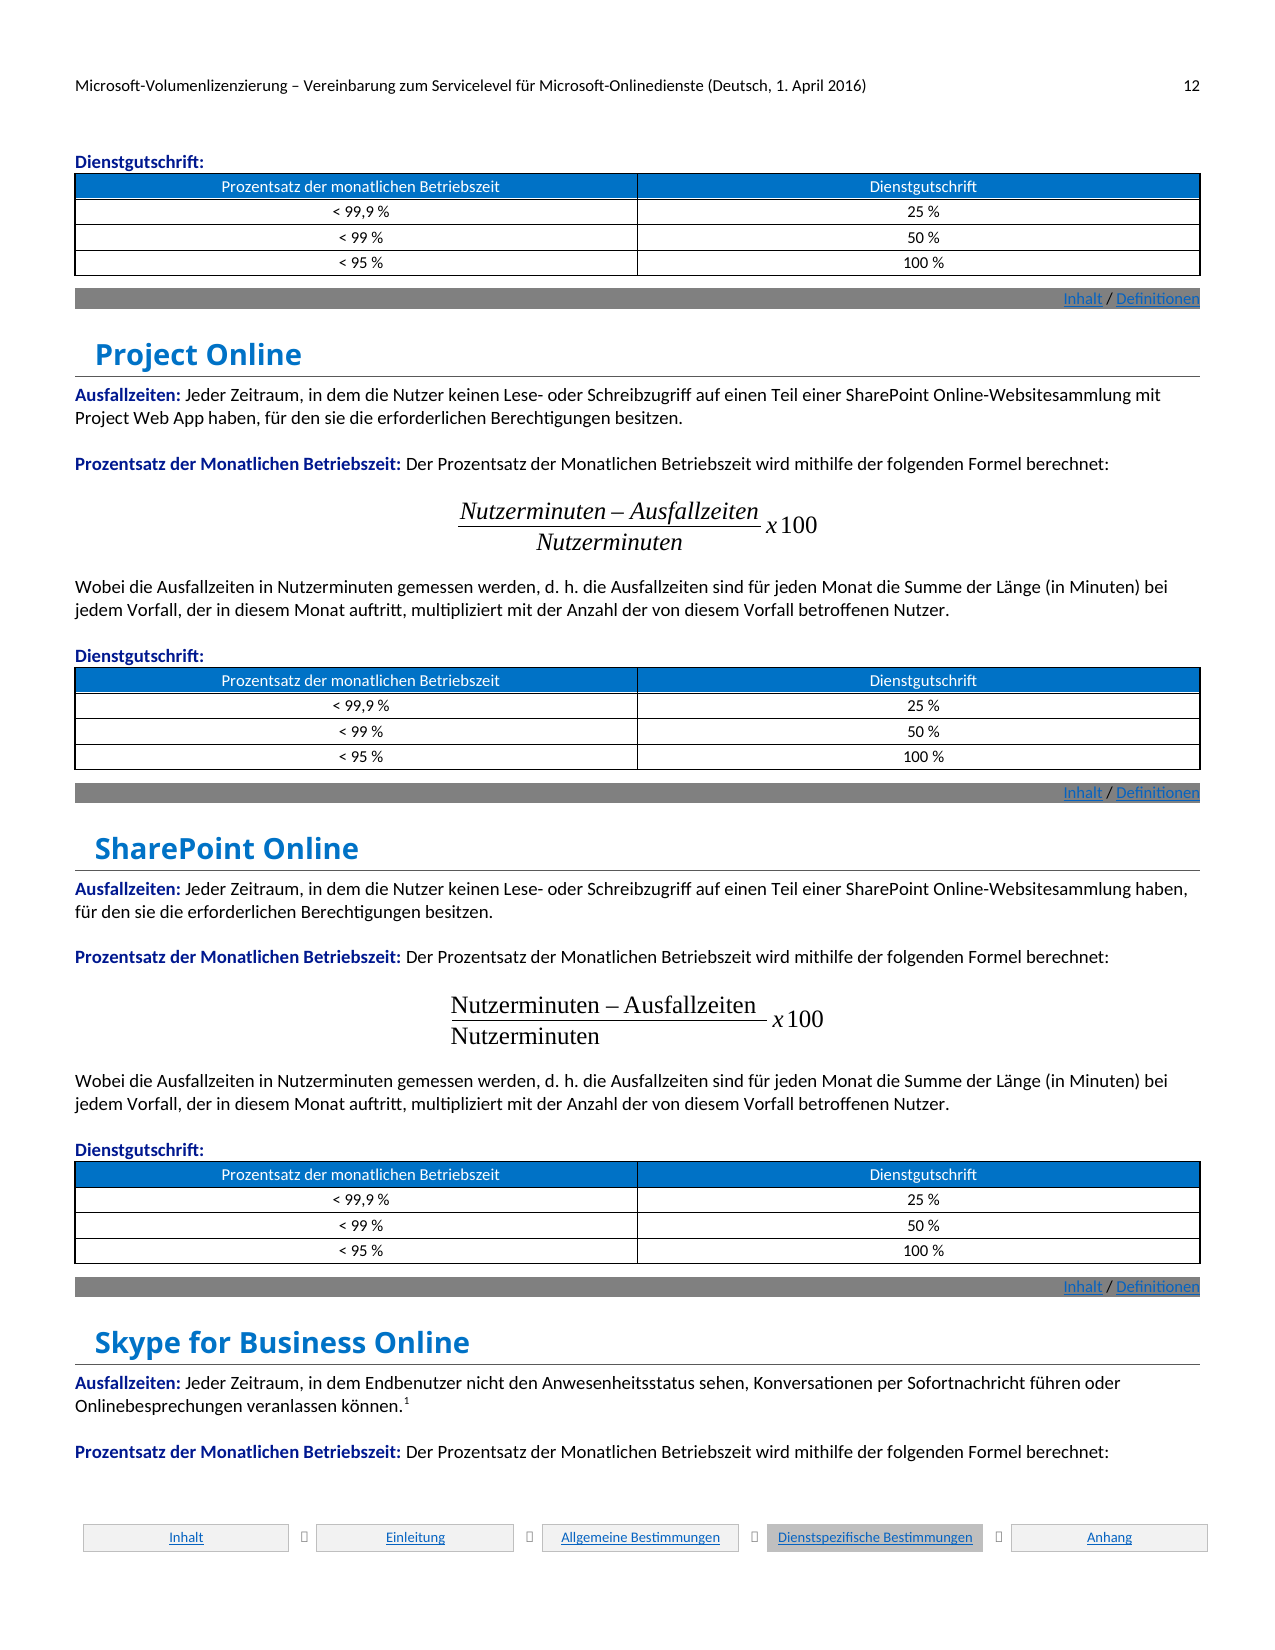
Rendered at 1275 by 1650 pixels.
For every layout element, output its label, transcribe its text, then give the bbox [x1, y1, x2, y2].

table_cell 50 % [638, 225, 1199, 249]
table_cell 50 % [638, 1213, 1199, 1238]
table_header Dienstgutschrift [638, 668, 1199, 692]
table_cell 25 % [638, 694, 1199, 718]
table_cell < 99,9 % [76, 694, 637, 718]
list Ausfallzeiten: Jeder Zeitraum, in dem die Nutzer keinen Lese- oder Schreibzugriff auf einen Teil einer SharePoint Online-Websitesammlung haben, für den sie die erforderlichen Berechtigungen besitzen. [75, 877, 1200, 923]
table_cell < 99 % [76, 225, 637, 249]
list Dienstgutschrift: [75, 644, 1200, 667]
subtitle SharePoint Online [75, 828, 1200, 870]
table_cell 25 % [638, 1188, 1199, 1212]
table_cell 25 % [638, 200, 1199, 224]
list Ausfallzeiten: Jeder Zeitraum, in dem Endbenutzer nicht den Anwesenheitsstatus sehen, Konversationen per Sofortnachricht führen oder Onlinebesprechungen veranlassen können.1 [75, 1371, 1200, 1417]
table_header Dienstgutschrift [638, 1162, 1199, 1187]
table_cell < 95 % [76, 1239, 637, 1263]
table_header Prozentsatz der monatlichen Betriebszeit [76, 174, 637, 198]
subtitle Skype for Business Online [75, 1322, 1200, 1364]
list Inhalt / Definitionen [75, 1277, 1200, 1297]
list Wobei die Ausfallzeiten in Nutzerminuten gemessen werden, d. h. die Ausfallzeiten sind für jeden Monat die Summe der Länge (in Minuten) bei jedem Vorfall, der in diesem Monat auftritt, multipliziert mit der Anzahl der von diesem Vorfall betroffenen Nutzer. [75, 575, 1200, 621]
table_cell < 95 % [76, 251, 637, 275]
list Inhalt / Definitionen [75, 783, 1200, 803]
table_cell 100 % [638, 745, 1199, 769]
table_header Dienstgutschrift [638, 174, 1199, 198]
list Inhalt / Definitionen [75, 288, 1200, 309]
table_cell < 99,9 % [76, 200, 637, 224]
table_cell 100 % [638, 1239, 1199, 1263]
table_cell 100 % [638, 251, 1199, 275]
list Wobei die Ausfallzeiten in Nutzerminuten gemessen werden, d. h. die Ausfallzeiten sind für jeden Monat die Summe der Länge (in Minuten) bei jedem Vorfall, der in diesem Monat auftritt, multipliziert mit der Anzahl der von diesem Vorfall betroffenen Nutzer. [75, 1069, 1200, 1115]
table_cell < 95 % [76, 745, 637, 769]
list Dienstgutschrift: [75, 1138, 1200, 1161]
table_header Prozentsatz der monatlichen Betriebszeit [76, 668, 637, 692]
table_cell < 99 % [76, 1213, 637, 1238]
list Ausfallzeiten: Jeder Zeitraum, in dem die Nutzer keinen Lese- oder Schreibzugriff auf einen Teil einer SharePoint Online-Websitesammlung mit Project Web App haben, für den sie die erforderlichen Berechtigungen besitzen. [75, 383, 1200, 429]
table_cell < 99,9 % [76, 1188, 637, 1212]
table_cell 50 % [638, 719, 1199, 743]
list Prozentsatz der Monatlichen Betriebszeit: Der Prozentsatz der Monatlichen Betriebszeit wird mithilfe der folgenden Formel berechnet: [75, 452, 1200, 474]
subtitle Project Online [75, 334, 1200, 376]
list Prozentsatz der Monatlichen Betriebszeit: Der Prozentsatz der Monatlichen Betriebszeit wird mithilfe der folgenden Formel berechnet: [75, 1440, 1200, 1463]
table_cell < 99 % [76, 719, 637, 743]
list Dienstgutschrift: [75, 150, 1200, 173]
table_header Prozentsatz der monatlichen Betriebszeit [76, 1162, 637, 1187]
list Prozentsatz der Monatlichen Betriebszeit: Der Prozentsatz der Monatlichen Betriebszeit wird mithilfe der folgenden Formel berechnet: [75, 946, 1200, 969]
